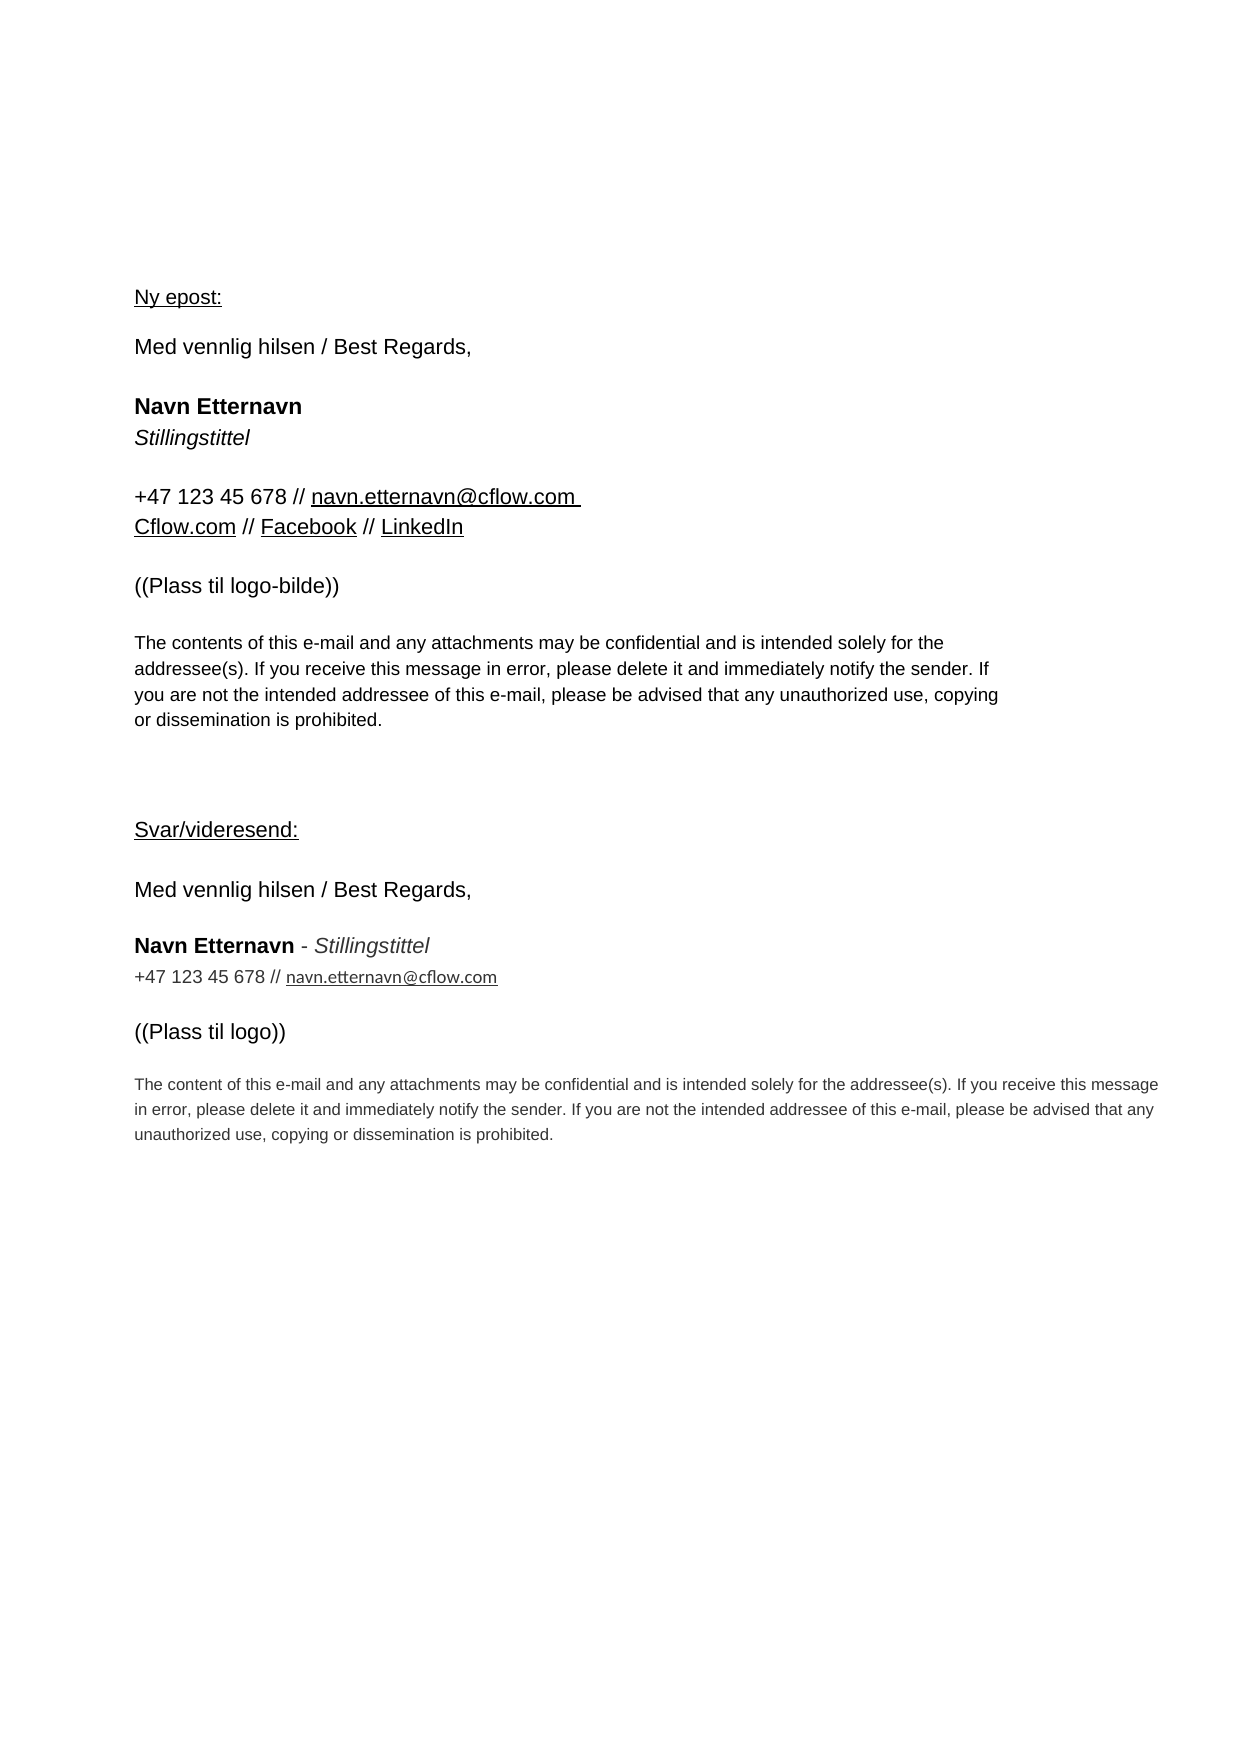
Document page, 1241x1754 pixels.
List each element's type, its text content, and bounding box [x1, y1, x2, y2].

text The contents of this e-mail and any attachments may be confidential and is intended solely for the addressee(s). If you receive this message in error, please delete it and immediately notify the sender. If you are not the intended addressee of this e-mail, please be advised that any unauthorized use, copying or dissemination is prohibited. [134, 632, 1020, 731]
text Med vennlig hilsen / Best Regards, [134, 334, 1020, 359]
text Ny epost: [134, 285, 1020, 309]
text Navn Etternavn [134, 393, 1020, 419]
text Navn Etternavn - Stillingstittel [134, 933, 1020, 958]
text Med vennlig hilsen / Best Regards, [75, 877, 1165, 933]
text The content of this e-mail and any attachments may be confidential and is intended solely for the addressee(s). If you receive this message in error, please delete it and immediately notify the sender. If you are not the intended addressee of this e-mail, please be advised that any unauthorized use, copying or dissemination is prohibited. [134, 1069, 1165, 1144]
text +47 123 45 678 // navn.etternavn@cflow.com [75, 963, 1165, 988]
text +47 123 45 678 // navn.etternavn@cflow.com Cflow.com // Facebook // LinkedIn [134, 484, 1020, 539]
text Svar/videresend: [134, 817, 1020, 842]
text ((Plass til logo)) [75, 1019, 1165, 1044]
text Stillingstittel [134, 425, 1020, 450]
text ((Plass til logo-bilde)) [134, 573, 1020, 598]
